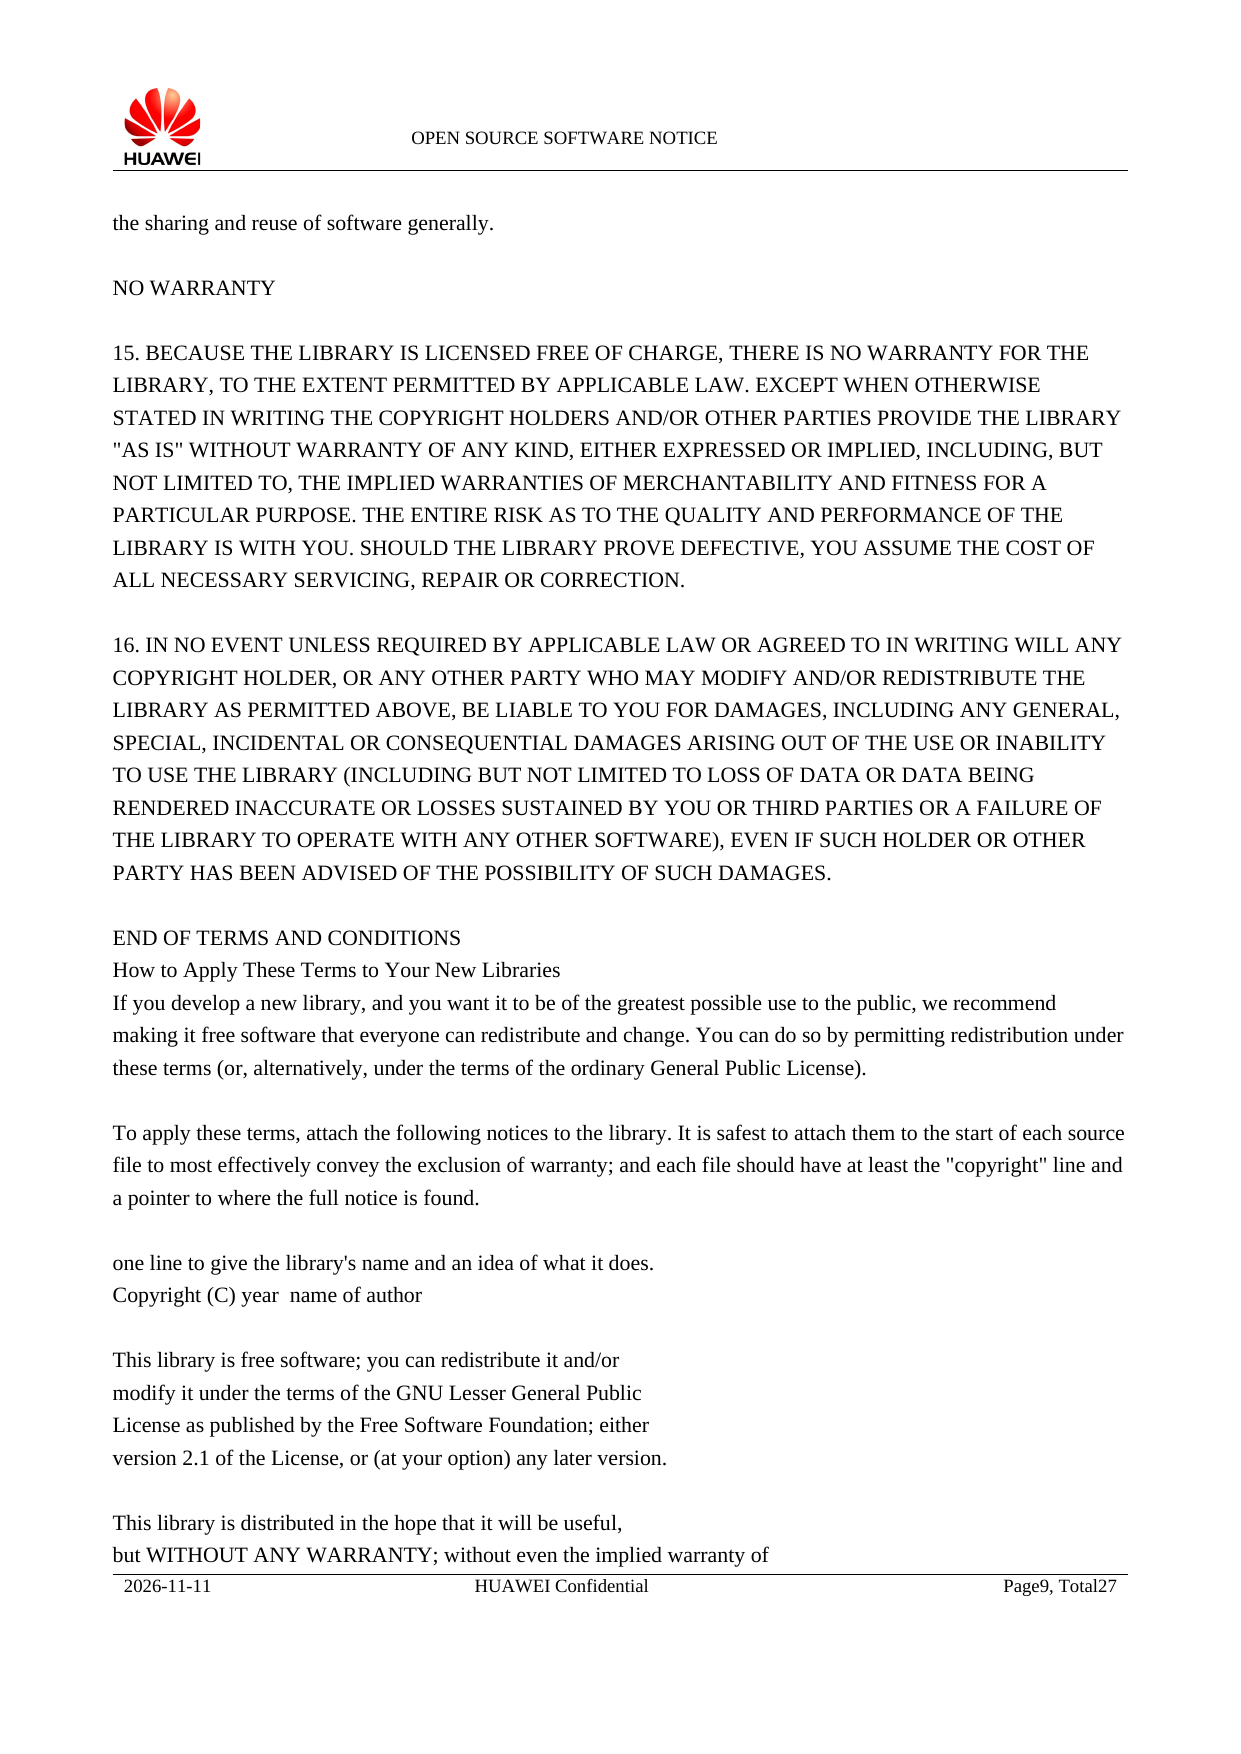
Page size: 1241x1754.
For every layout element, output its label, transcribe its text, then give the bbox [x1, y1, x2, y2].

picture [124, 88, 201, 165]
